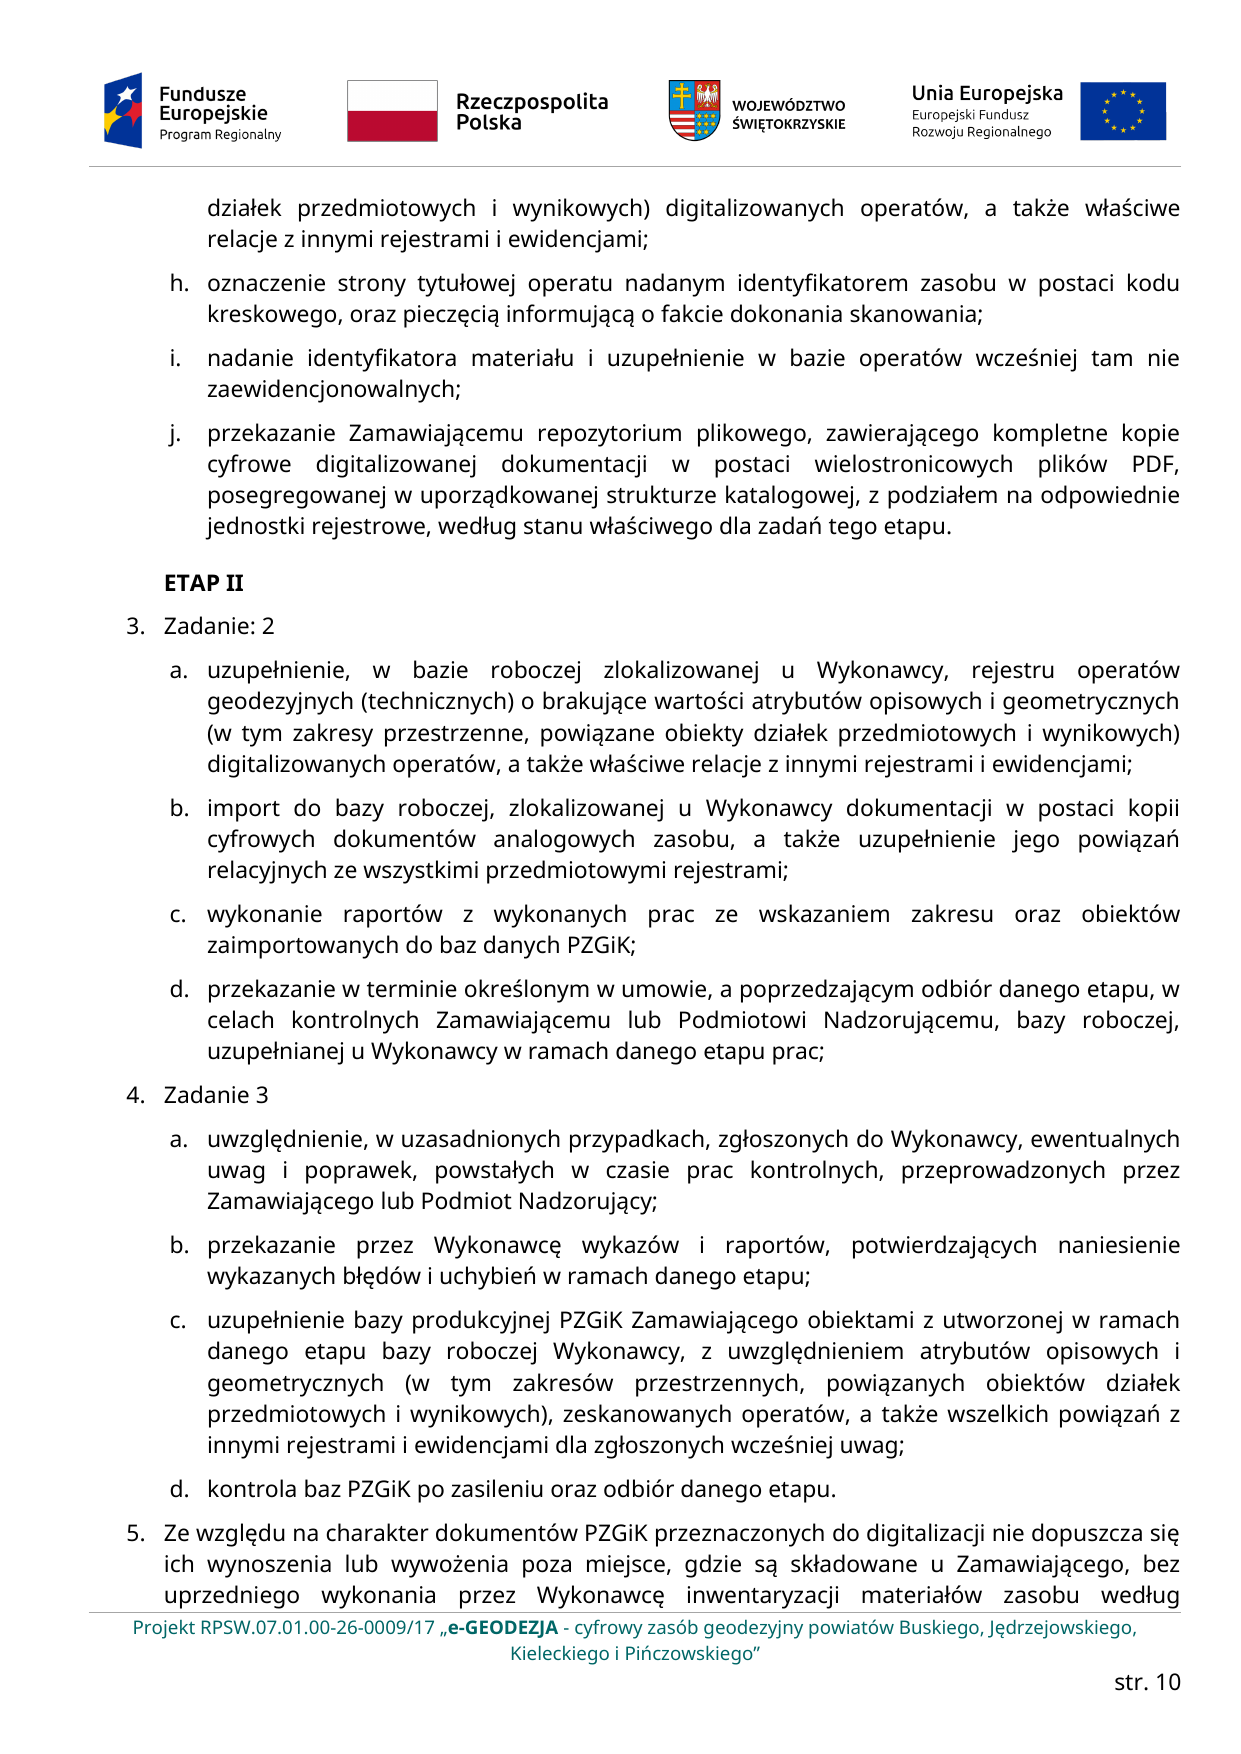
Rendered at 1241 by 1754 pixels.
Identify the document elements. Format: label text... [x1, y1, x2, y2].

list oznaczenie strony tytułowej operatu nadanym identyfikatorem zasobu w postaci kodu kreskowego, oraz pieczęcią informującą o fakcie dokonania skanowania; [169, 267, 1181, 329]
list uwzględnienie, w uzasadnionych przypadkach, zgłoszonych do Wykonawcy, ewentualnych uwag i poprawek, powstałych w czasie prac kontrolnych, przeprowadzonych przez Zamawiającego lub Podmiot Nadzorujący; [169, 1123, 1181, 1217]
list import do bazy roboczej, zlokalizowanej u Wykonawcy dokumentacji w postaci kopii cyfrowych dokumentów analogowych zasobu, a także uzupełnienie jego powiązań relacyjnych ze wszystkimi przedmiotowymi rejestrami; [169, 792, 1181, 885]
list uzupełnienie, w bazie roboczej zlokalizowanej u Wykonawcy, rejestru operatów geodezyjnych (technicznych) o brakujące wartości atrybutów opisowych i geometrycznych (w tym zakresy przestrzenne, powiązane obiekty działek przedmiotowych i wynikowych) digitalizowanych operatów, a także właściwe relacje z innymi rejestrami i ewidencjami; [169, 654, 1181, 779]
list nadanie identyfikatora materiału i uzupełnienie w bazie operatów wcześniej tam nie zaewidencjonowalnych; [169, 342, 1181, 404]
list przekazanie w terminie określonym w umowie, a poprzedzającym odbiór danego etapu, w celach kontrolnych Zamawiającemu lub Podmiotowi Nadzorującemu, bazy roboczej, uzupełnianej u Wykonawcy w ramach danego etapu prac; [169, 973, 1181, 1067]
list kontrola baz PZGiK po zasileniu oraz odbiór danego etapu. [169, 1473, 1181, 1504]
picture [88, 59, 1182, 164]
text ETAP II [164, 567, 1181, 598]
list uzupełnienie bazy produkcyjnej PZGiK Zamawiającego obiektami z utworzonej w ramach danego etapu bazy roboczej Wykonawcy, z uwzględnieniem atrybutów opisowych i geometrycznych (w tym zakresów przestrzennych, powiązanych obiektów działek przedmiotowych i wynikowych), zeskanowanych operatów, a także wszelkich powiązań z innymi rejestrami i ewidencjami dla zgłoszonych wcześniej uwag; [169, 1304, 1181, 1460]
list wykonanie raportów z wykonanych prac ze wskazaniem zakresu oraz obiektów zaimportowanych do baz danych PZGiK; [169, 898, 1181, 960]
list Zadanie: 2 [126, 610, 1181, 642]
list przekazanie Zamawiającemu repozytorium plikowego, zawierającego kompletne kopie cyfrowe digitalizowanej dokumentacji w postaci wielostronicowych plików PDF, posegregowanej w uporządkowanej strukturze katalogowej, z podziałem na odpowiednie jednostki rejestrowe, według stanu właściwego dla zadań tego etapu. [169, 417, 1181, 542]
list przekazanie przez Wykonawcę wykazów i raportów, potwierdzających naniesienie wykazanych błędów i uchybień w ramach danego etapu; [169, 1229, 1181, 1292]
list Zadanie 3 [126, 1079, 1181, 1110]
